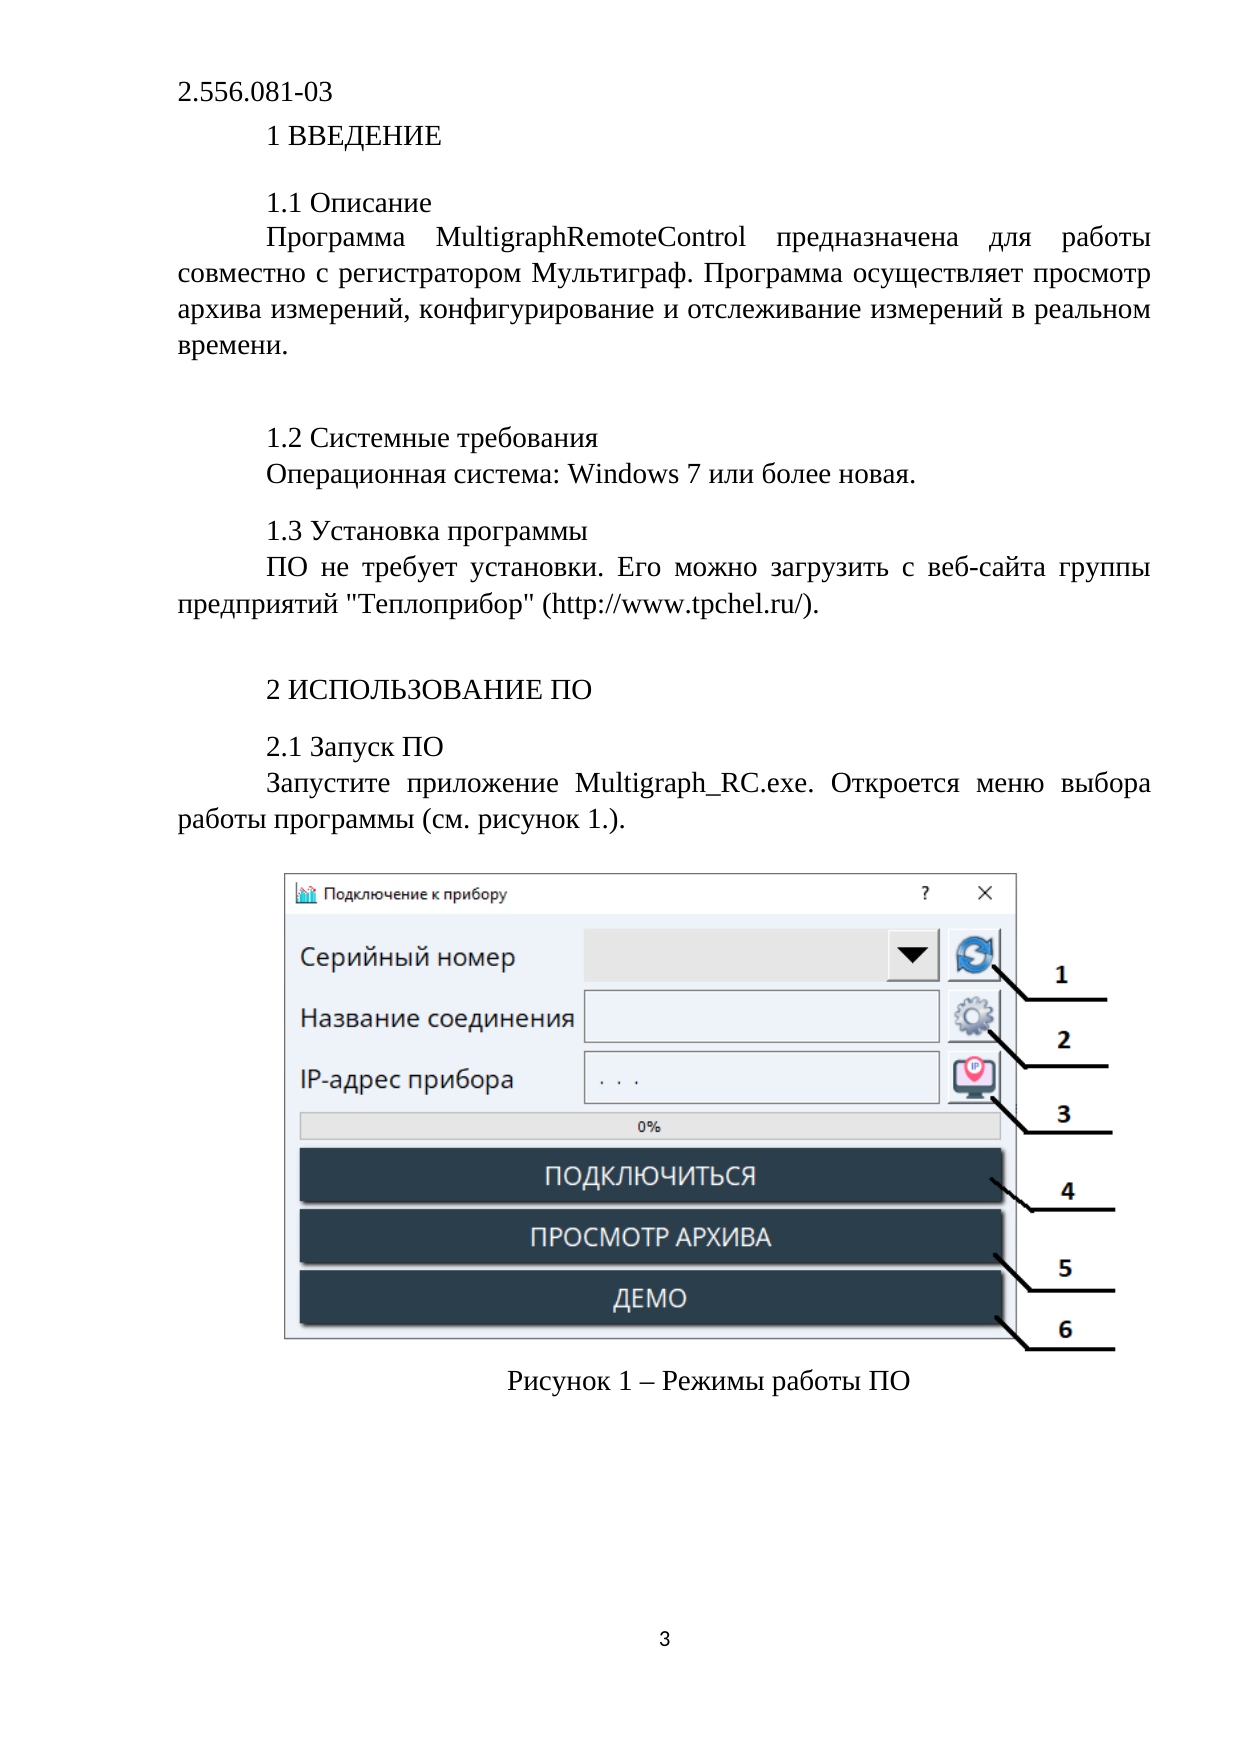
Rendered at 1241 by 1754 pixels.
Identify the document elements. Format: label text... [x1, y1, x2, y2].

picture [284, 873, 1134, 1362]
text Программа MultigraphRemoteControl предназначена для работы совместно с регистратором Мультиграф. Программа осуществляет просмотр архива измерений, конфигурирование и отслеживание измерений в реальном времени. [177, 219, 1152, 361]
subtitle 1.3 Установка программы [177, 513, 1152, 547]
text 1 ВВЕДЕНИЕ [177, 118, 1152, 152]
text Рисунок 1 – Режимы работы ПО [177, 1363, 1152, 1397]
subtitle 2.1 Запуск ПО [177, 729, 1152, 762]
subtitle 2 ИСПОЛЬЗОВАНИЕ ПО [177, 672, 1152, 705]
text Запустите приложение Multigraph_RC.exe. Откроется меню выбора работы программы (см. рисунок 1.). [177, 765, 1152, 835]
text ПО не требует установки. Его можно загрузить с веб-сайта группы предприятий "Теплоприбор" (http://www.tpchel.ru/). [177, 549, 1152, 619]
subtitle 1.2 Системные требования [177, 420, 1152, 454]
text 1.1 Описание [177, 185, 1152, 219]
text Операционная система: Windows 7 или более новая. [177, 456, 1152, 490]
